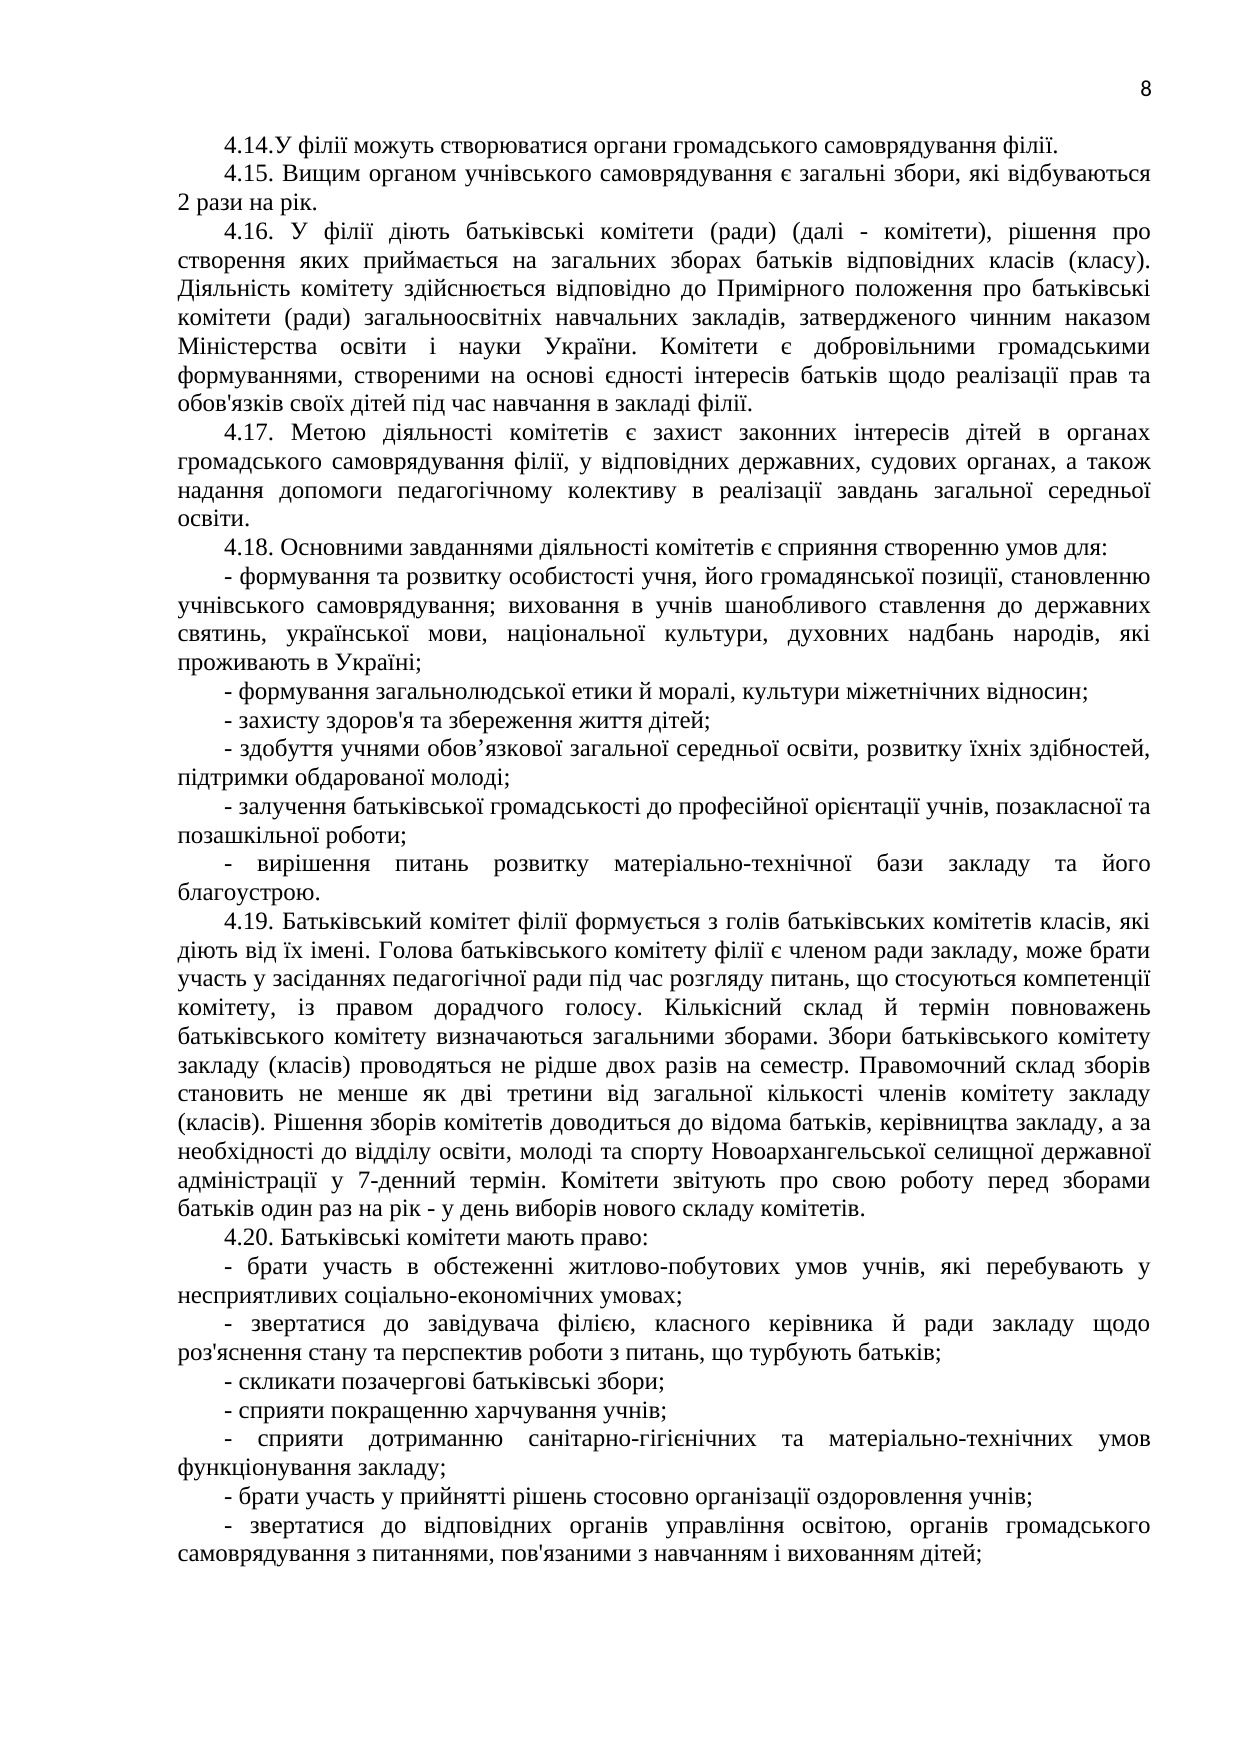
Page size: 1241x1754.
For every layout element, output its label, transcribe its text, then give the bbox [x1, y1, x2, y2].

text 4.17. Метою діяльності комітетів є захист законних інтересів дітей в органах громадського самоврядування філії, у відповідних державних, судових органах, а також надання допомоги педагогічному колективу в реалізації завдань загальної середньої освіти. [177, 417, 1152, 532]
text - скликати позачергові батьківські збори; [177, 1366, 1152, 1395]
text - захисту здоров'я та збереження життя дітей; [177, 705, 1152, 733]
text 4.19. Батьківський комітет філії формується з голів батьківських комітетів класів, які діють від їх імені. Голова батьківського комітету філії є членом ради закладу, може брати участь у засіданнях педагогічної ради під час розгляду питань, що стосуються компетенції комітету, із правом дорадчого голосу. Кількісний склад й термін повноважень батьківського комітету визначаються загальними зборами. Збори батьківського комітету закладу (класів) проводяться не рідше двох разів на семестр. Правомочний склад зборів становить не менше як дві третини від загальної кількості членів комітету закладу (класів). Рішення зборів комітетів доводиться до відома батьків, керівництва закладу, а за необхідності до відділу освіти, молоді та спорту Новоархангельської селищної державної адміністрації у 7-денний термін. Комітети звітують про свою роботу перед зборами батьків один раз на рік - у день виборів нового складу комітетів. [177, 906, 1152, 1222]
text - брати участь в обстеженні житлово-побутових умов учнів, які перебувають у несприятливих соціально-економічних умовах; [177, 1251, 1152, 1308]
text - сприяти покращенню харчування учнів; [177, 1395, 1152, 1423]
text 4.18. Основними завданнями діяльності комітетів є сприяння створенню умов для: [177, 532, 1152, 561]
text - залучення батьківської громадськості до професійної орієнтації учнів, позакласної та позашкільної роботи; [177, 791, 1152, 848]
text - звертатися до відповідних органів управління освітою, органів громадського самоврядування з питаннями, пов'язаними з навчанням і вихованням дітей; [177, 1510, 1152, 1567]
text - формування та розвитку особистості учня, його громадянської позиції, становленню учнівського самоврядування; виховання в учнів шанобливого ставлення до державних святинь, української мови, національної культури, духовних надбань народів, які проживають в Україні; [177, 561, 1152, 676]
text - звертатися до завідувача філією, класного керівника й ради закладу щодо роз'яснення стану та перспектив роботи з питань, що турбують батьків; [177, 1308, 1152, 1366]
text 4.20. Батьківські комітети мають право: [177, 1222, 1152, 1251]
text 4.15. Вищим органом учнівського самоврядування є загальні збори, які відбуваються 2 рази на рік. [177, 158, 1152, 216]
text - здобуття учнями обов’язкової загальної середньої освіти, розвитку їхніх здібностей, підтримки обдарованої молоді; [177, 733, 1152, 791]
text - брати участь у прийнятті рішень стосовно організації оздоровлення учнів; [177, 1481, 1152, 1510]
text - вирішення питань розвитку матеріально-технічної бази закладу та його благоустрою. [177, 848, 1152, 906]
text 4.16. У філії діють батьківські комітети (ради) (далі - комітети), рішення про створення яких приймається на загальних зборах батьків відповідних класів (класу). Діяльність комітету здійснюється відповідно до Примірного положення про батьківські комітети (ради) загальноосвітніх навчальних закладів, затвердженого чинним наказом Міністерства освіти і науки України. Комітети є добровільними громадськими формуваннями, створеними на основі єдності інтересів батьків щодо реалізації прав та обов'язків своїх дітей під час навчання в закладі філії. [177, 216, 1152, 417]
text - сприяти дотриманню санітарно-гігієнічних та матеріально-технічних умов функціонування закладу; [177, 1423, 1152, 1481]
text - формування загальнолюдської етики й моралі, культури міжетнічних відносин; [177, 676, 1152, 705]
text 4.14.У філії можуть створюватися органи громадського самоврядування філії. [177, 130, 1152, 158]
